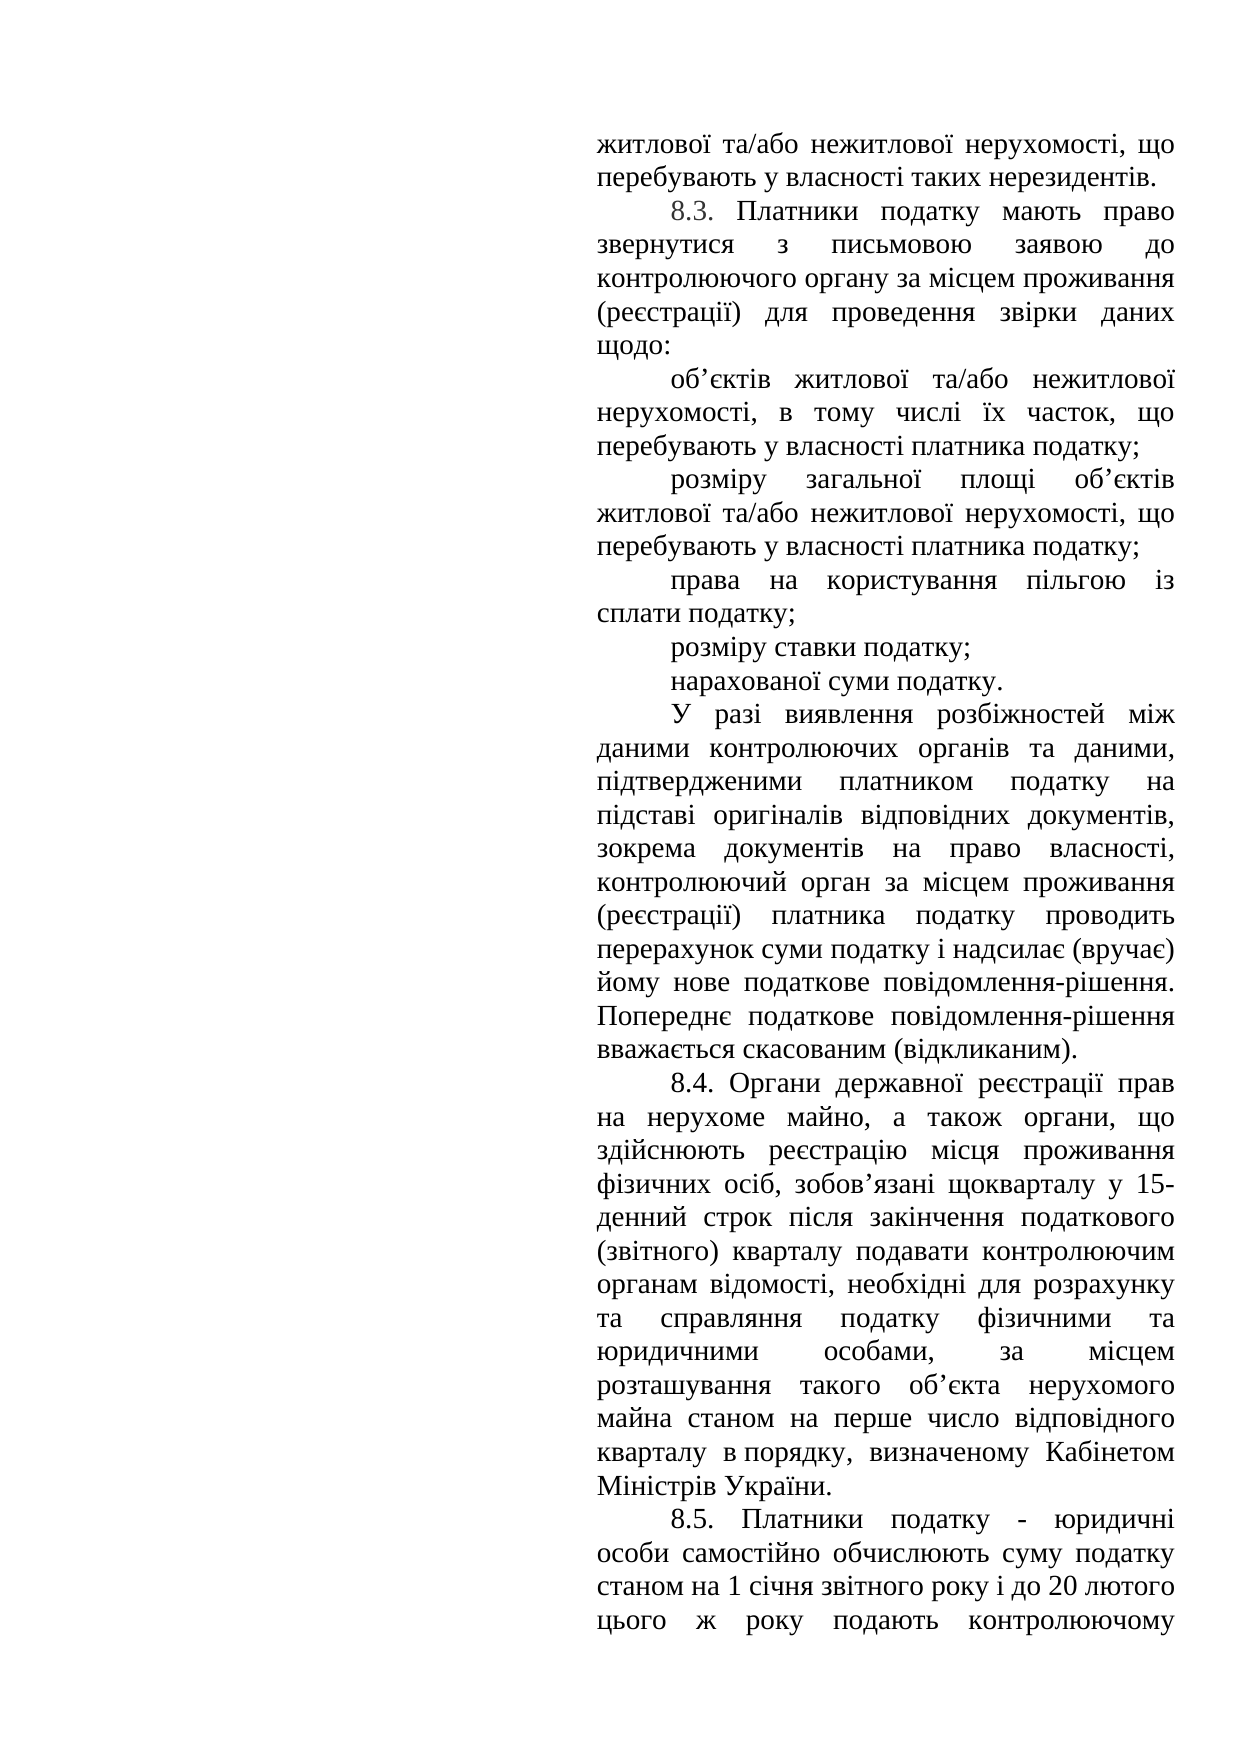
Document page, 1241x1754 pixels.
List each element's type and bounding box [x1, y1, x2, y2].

table_header [175, 118, 1183, 1643]
